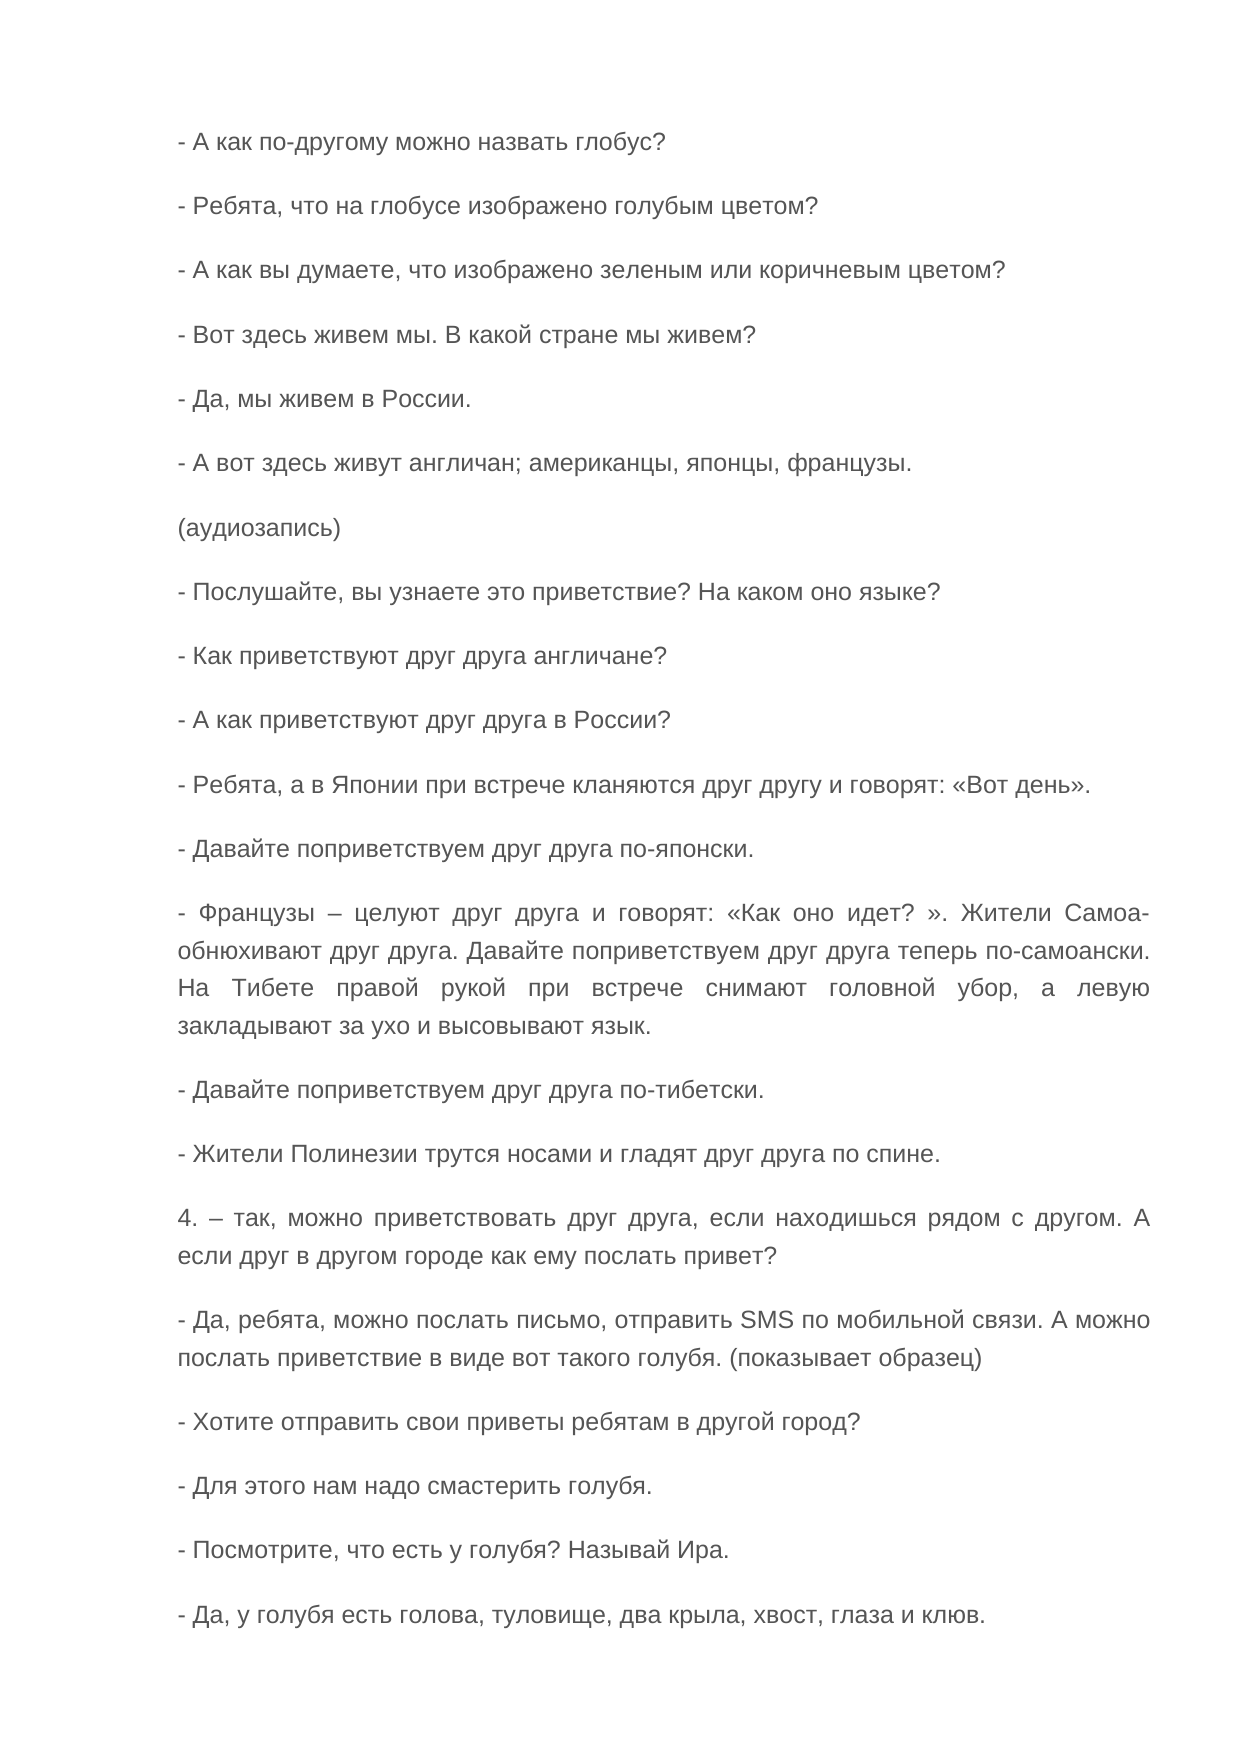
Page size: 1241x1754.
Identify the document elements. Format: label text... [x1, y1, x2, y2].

text - Послушайте, вы узнаете это приветствие? На каком оно языке? [177, 568, 1152, 606]
text - Вот здесь живем мы. В какой стране мы живем? [177, 311, 1152, 348]
text - Да, мы живем в России. [177, 375, 1152, 413]
text - Давайте поприветствуем друг друга по-японски. [177, 825, 1152, 863]
text - Ребята, а в Японии при встрече кланяются друг другу и говорят: «Вот день». [177, 761, 1152, 798]
text - А как вы думаете, что изображено зеленым или коричневым цветом? [177, 247, 1152, 284]
text (аудиозапись) [177, 504, 1152, 541]
text - А как приветствуют друг друга в России? [177, 697, 1152, 734]
text - Хотите отправить свои приветы ребятам в другой город? [177, 1398, 1152, 1436]
text - Для этого нам надо смастерить голубя. [177, 1462, 1152, 1500]
text - Ребята, что на глобусе изображено голубым цветом? [177, 182, 1152, 220]
text - Да, у голубя есть голова, туловище, два крыла, хвост, глаза и клюв. [177, 1591, 1152, 1628]
text - Жители Полинезии трутся носами и гладят друг друга по спине. [177, 1130, 1152, 1168]
text - Французы – целуют друг друга и говорят: «Как оно идет? ». Жители Самоа- обнюхивают друг друга. Давайте поприветствуем друг друга теперь по-самоански. На Тибете правой рукой при встрече снимают головной убор, а левую закладывают за ухо и высовывают язык. [177, 889, 1152, 1039]
text - А вот здесь живут англичан; американцы, японцы, французы. [177, 439, 1152, 477]
text - Посмотрите, что есть у голубя? Называй Ира. [177, 1527, 1152, 1564]
text - Давайте поприветствуем друг друга по-тибетски. [177, 1066, 1152, 1104]
text - Как приветствуют друг друга англичане? [177, 632, 1152, 670]
text - А как по-другому можно назвать глобус? [177, 118, 1152, 156]
text 4. – так, можно приветствовать друг друга, если находишься рядом с другом. А если друг в другом городе как ему послать привет? [177, 1195, 1152, 1270]
text - Да, ребята, можно послать письмо, отправить SMS по мобильной связи. А можно послать приветствие в виде вот такого голубя. (показывает образец) [177, 1296, 1152, 1371]
